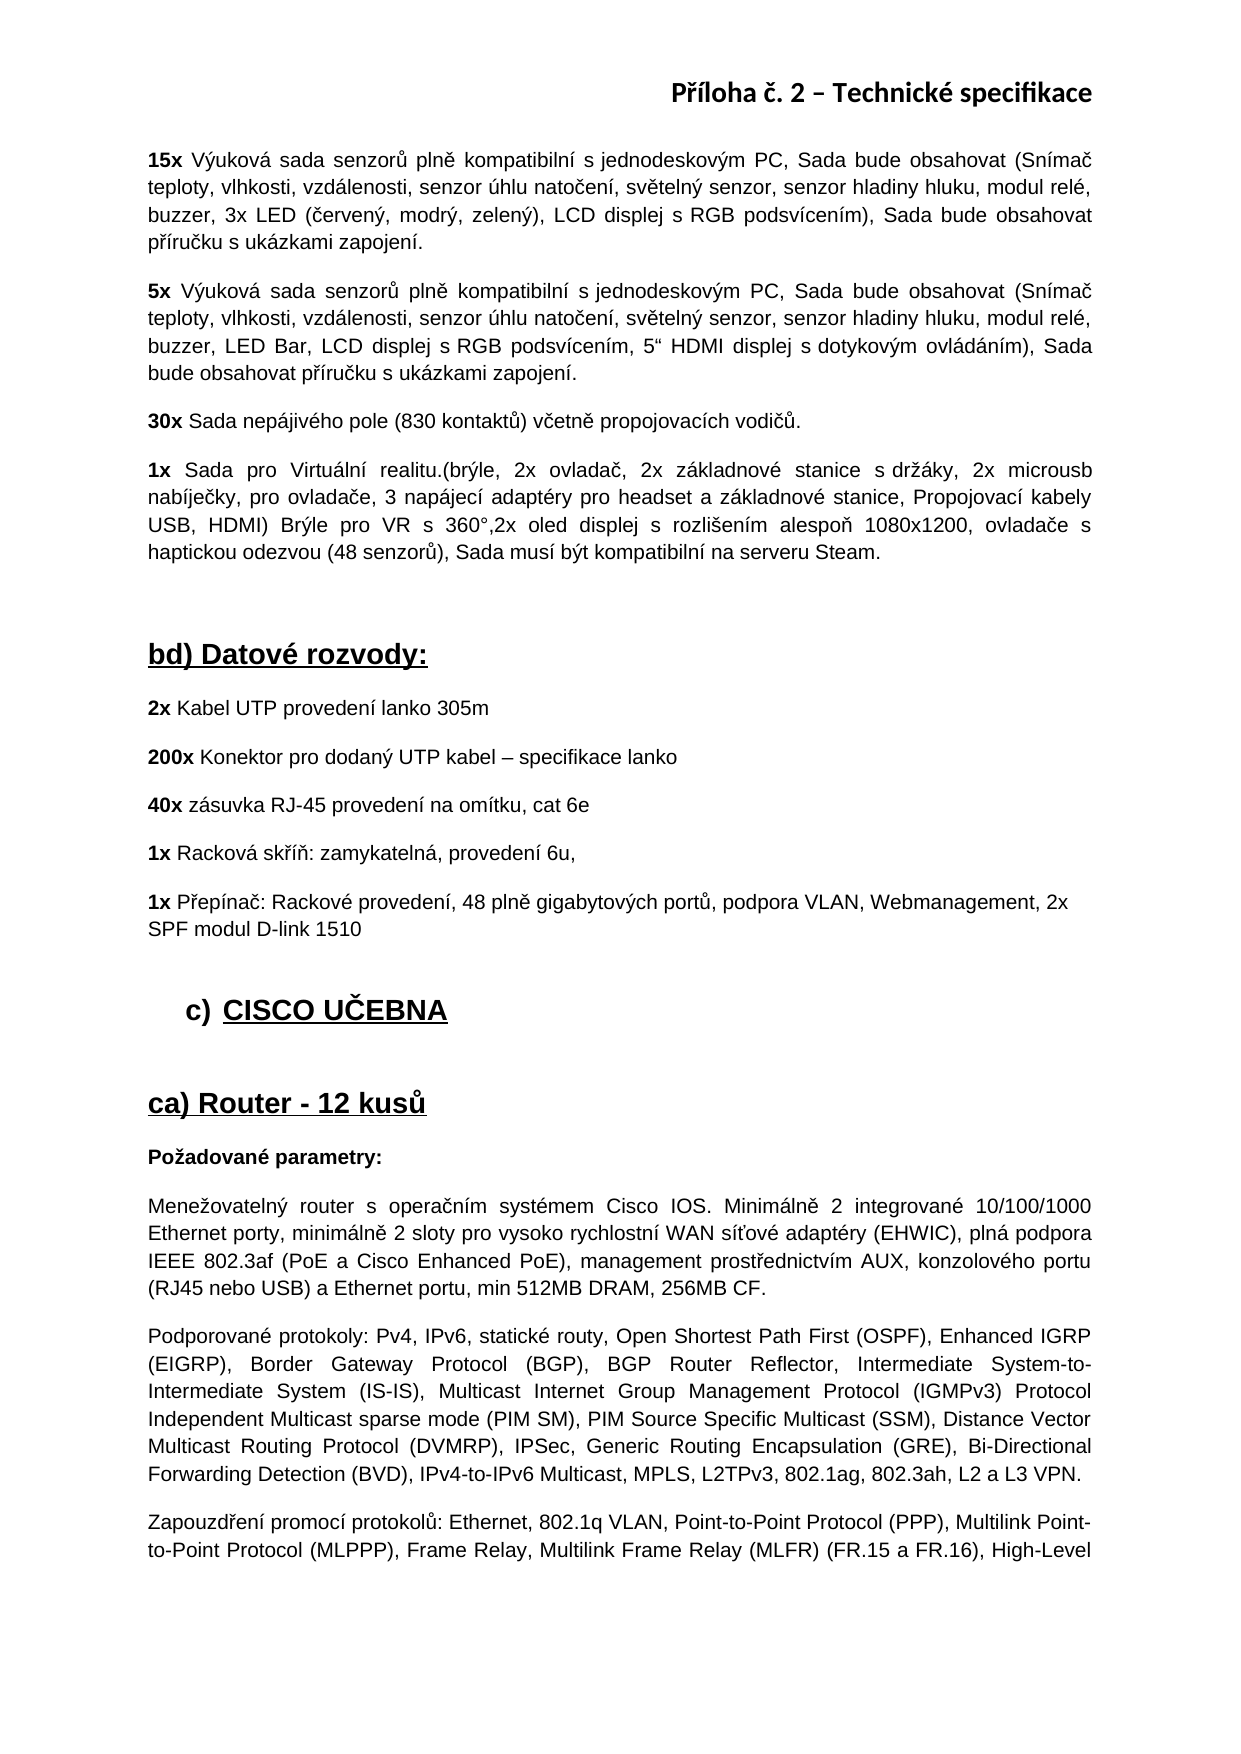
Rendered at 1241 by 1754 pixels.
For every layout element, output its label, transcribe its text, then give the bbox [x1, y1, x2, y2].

text 1x Přepínač: Rackové provedení, 48 plně gigabytových portů, podpora VLAN, Webmanagement, 2x SPF modul D-link 1510 [148, 889, 1093, 941]
text 1x Sada pro Virtuální realitu.(brýle, 2x ovladač, 2x základnové stanice s držáky, 2x microusb nabíječky, pro ovladače, 3 napájecí adaptéry pro headset a základnové stanice, Propojovací kabely USB, HDMI) Brýle pro VR s 360°,2x oled displej s rozlišením alespoň 1080x1200, ovladače s haptickou odezvou (48 senzorů), Sada musí být kompatibilní na serveru Steam. [148, 458, 1093, 564]
text 40x zásuvka RJ-45 provedení na omítku, cat 6e [148, 793, 1093, 817]
text 1x Racková skříň: zamykatelná, provedení 6u, [148, 841, 1093, 865]
text 30x Sada nepájivého pole (830 kontaktů) včetně propojovacích vodičů. [148, 409, 1093, 433]
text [148, 1510, 1093, 1562]
text 2x Kabel UTP provedení lanko 305m [148, 696, 1093, 720]
text 200x Konektor pro dodaný UTP kabel – specifikace lanko [148, 744, 1093, 768]
text bd) Datové rozvody: [148, 637, 1093, 670]
text Podporované protokoly: Pv4, IPv6, statické routy, Open Shortest Path First (OSPF), Enhanced IGRP (EIGRP), Border Gateway Protocol (BGP), BGP Router Reflector, Intermediate System-to-Intermediate System (IS-IS), Multicast Internet Group Management Protocol (IGMPv3) Protocol Independent Multicast sparse mode (PIM SM), PIM Source Specific Multicast (SSM), Distance Vector Multicast Routing Protocol (DVMRP), IPSec, Generic Routing Encapsulation (GRE), Bi-Directional Forwarding Detection (BVD), IPv4-to-IPv6 Multicast, MPLS, L2TPv3, 802.1ag, 802.3ah, L2 a L3 VPN. [148, 1324, 1093, 1486]
text Menežovatelný router s operačním systémem Cisco IOS. Minimálně 2 integrované 10/100/1000 Ethernet porty, minimálně 2 sloty pro vysoko rychlostní WAN síťové adaptéry (EHWIC), plná podpora IEEE 802.3af (PoE a Cisco Enhanced PoE), management prostřednictvím AUX, konzolového portu (RJ45 nebo USB) a Ethernet portu, min 512MB DRAM, 256MB CF. [148, 1193, 1093, 1300]
text 15x Výuková sada senzorů plně kompatibilní s jednodeskovým PC, Sada bude obsahovat (Snímač teploty, vlhkosti, vzdálenosti, senzor úhlu natočení, světelný senzor, senzor hladiny hluku, modul relé, buzzer, 3x LED (červený, modrý, zelený), LCD displej s RGB podsvícením), Sada bude obsahovat příručku s ukázkami zapojení. [148, 148, 1093, 254]
list CISCO UČEBNA [185, 993, 1093, 1026]
text Požadované parametry: [148, 1145, 1093, 1169]
text 5x Výuková sada senzorů plně kompatibilní s jednodeskovým PC, Sada bude obsahovat (Snímač teploty, vlhkosti, vzdálenosti, senzor úhlu natočení, světelný senzor, senzor hladiny hluku, modul relé, buzzer, LED Bar, LCD displej s RGB podsvícením, 5“ HDMI displej s dotykovým ovládáním), Sada bude obsahovat příručku s ukázkami zapojení. [148, 278, 1093, 385]
text ca) Router - 12 kusů [148, 1086, 1093, 1119]
